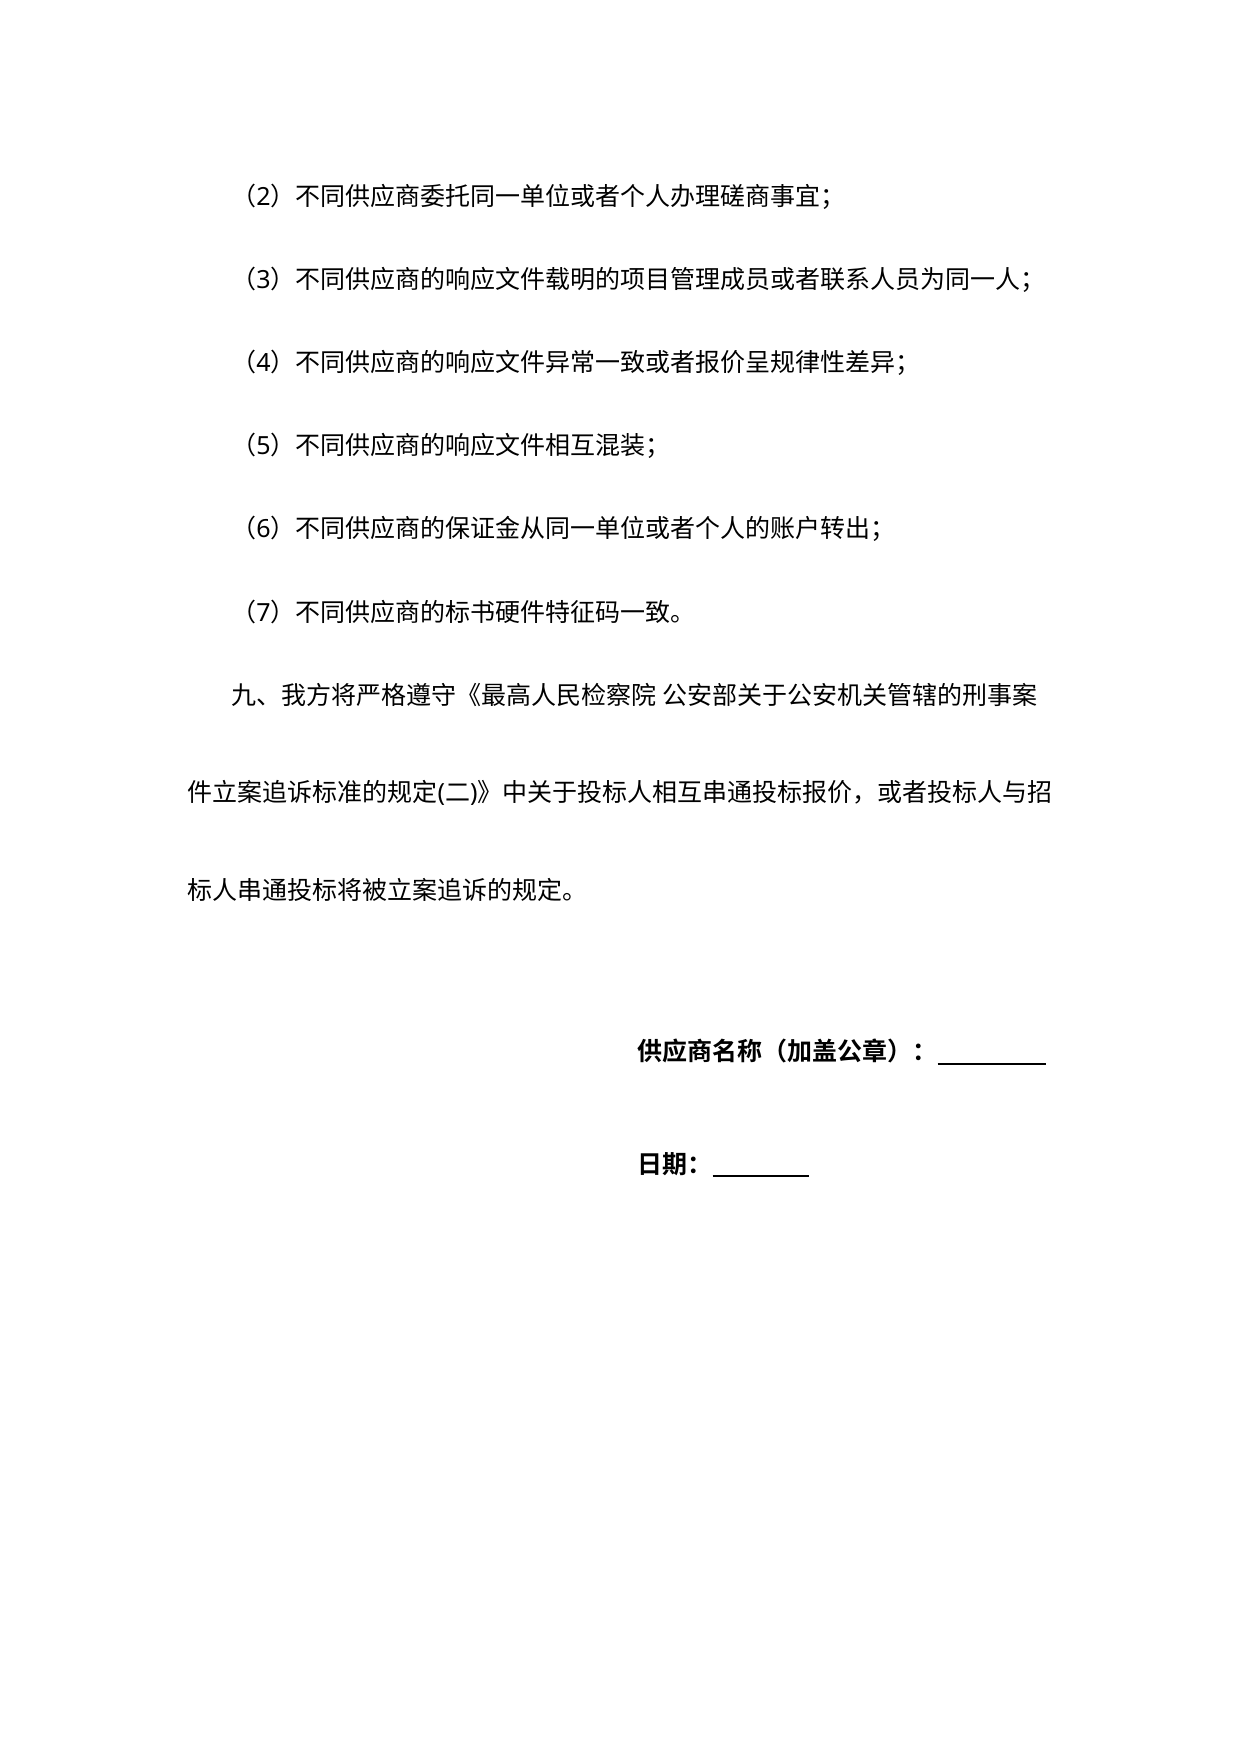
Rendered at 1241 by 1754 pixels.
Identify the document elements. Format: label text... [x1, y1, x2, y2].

text 日期： [187, 1130, 1053, 1195]
text （7）不同供应商的标书硬件特征码一致。 [187, 578, 1053, 643]
text （4）不同供应商的响应文件异常一致或者报价呈规律性差异； [187, 328, 1053, 393]
text （6）不同供应商的保证金从同一单位或者个人的账户转出； [187, 494, 1053, 559]
text （3）不同供应商的响应文件载明的项目管理成员或者联系人员为同一人； [187, 245, 1053, 310]
text （5）不同供应商的响应文件相互混装； [187, 411, 1053, 476]
text 九、我方将严格遵守《最高人民检察院 公安部关于公安机关管辖的刑事案件立案追诉标准的规定(二)》中关于投标人相互串通投标报价，或者投标人与招标人串通投标将被立案追诉的规定。 [187, 661, 1053, 921]
text （2）不同供应商委托同一单位或者个人办理磋商事宜； [187, 162, 1053, 227]
text 供应商名称（加盖公章）： [187, 1017, 1053, 1082]
